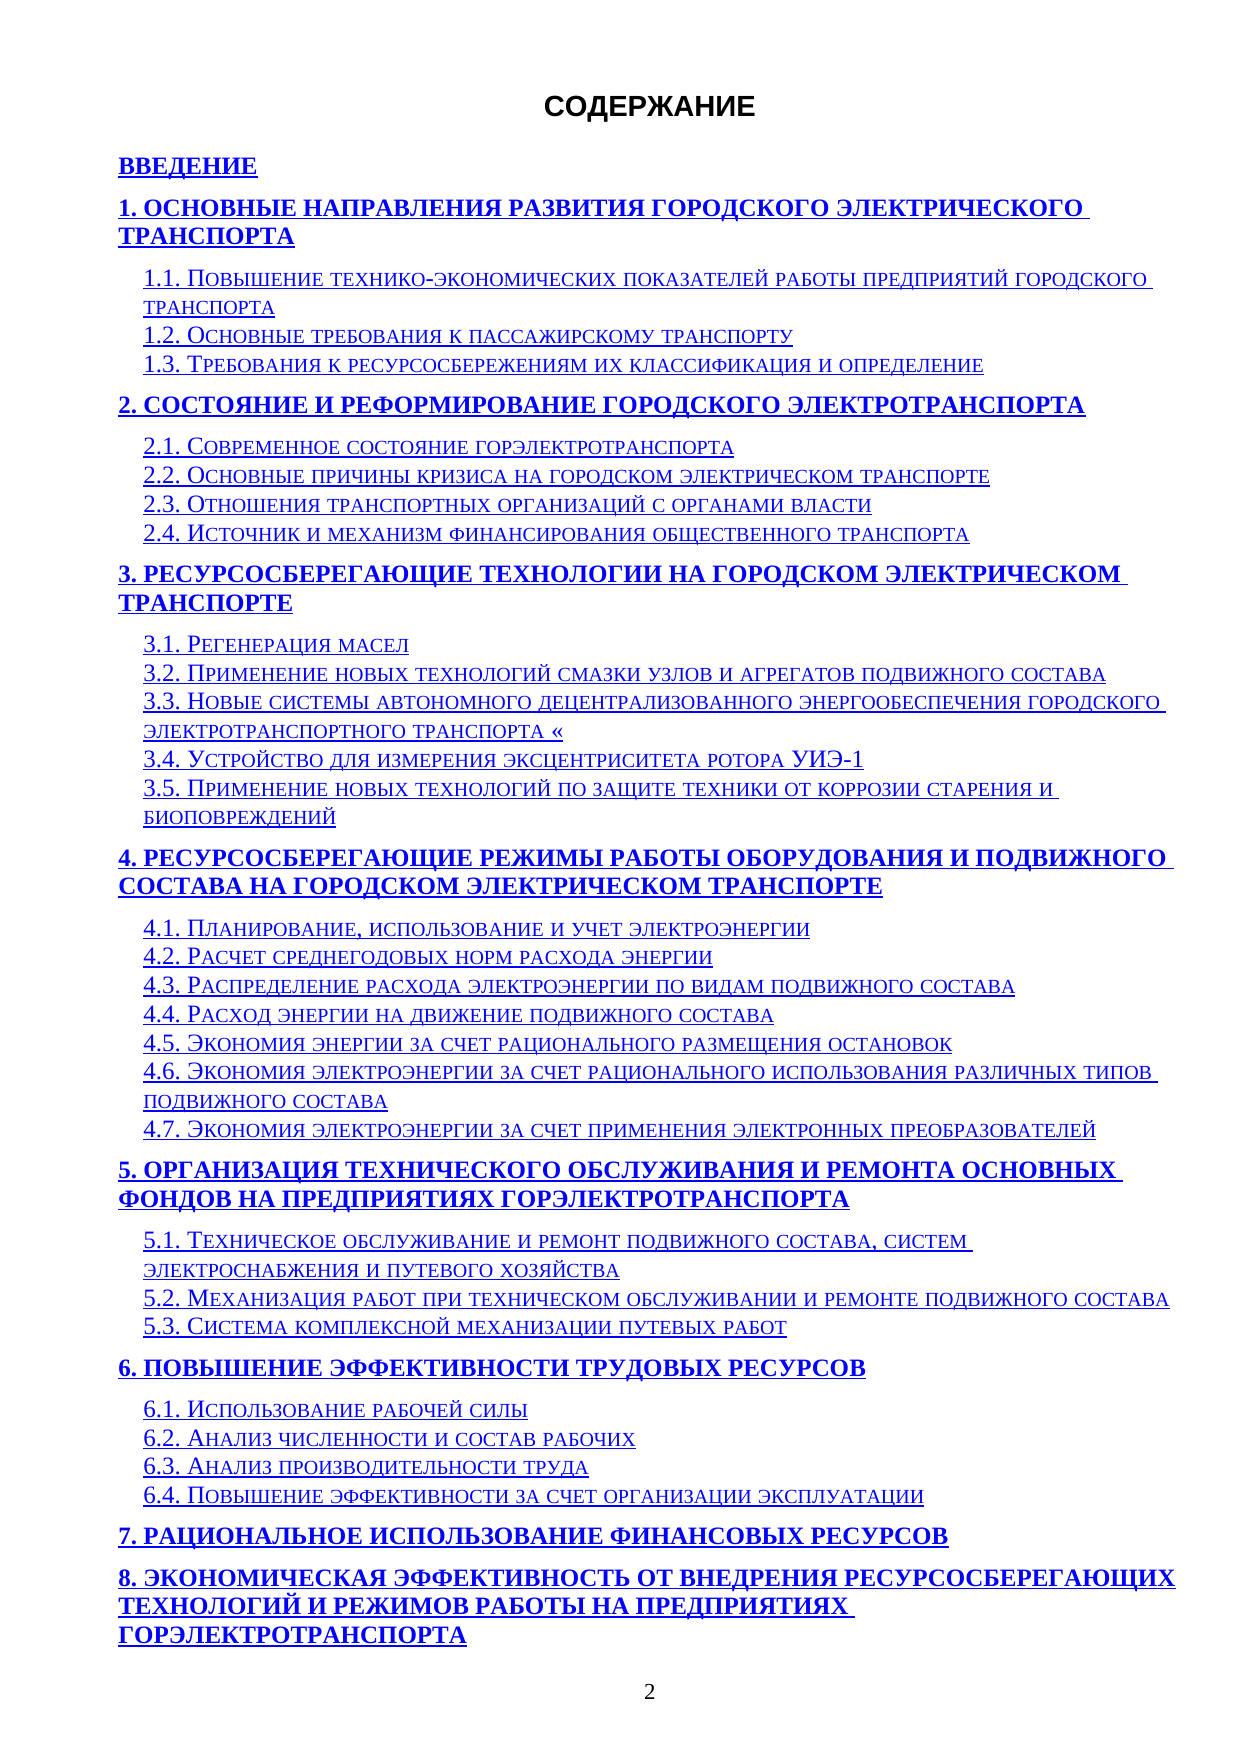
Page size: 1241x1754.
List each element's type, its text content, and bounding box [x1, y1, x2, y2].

text 6.4. Повышение эффективности за счет организации эксплуатации 76 [143, 1480, 1181, 1509]
text 3.5. Применение новых технологий по защите техники от коррозии старения и биоповреждений 37 [143, 773, 1181, 830]
text 2.4. Источник и механизм финансирования общественного транспорта 15 [143, 518, 1181, 546]
text 4.3. Распределение расхода электроэнергии по видам подвижного состава 53 [143, 970, 1181, 999]
text 5.1. Техническое обслуживание и ремонт подвижного состава, систем электроснабжения и путевого хозяйства 63 [143, 1225, 1181, 1283]
text 4.1. Планирование, использование и учет электроэнергии 47 [143, 913, 1181, 941]
text 4.2. Расчет среднегодовых норм расхода энергии 48 [143, 941, 1181, 970]
text 3.2. Применение новых технологий смазки узлов и агрегатов подвижного состава 18 [143, 658, 1181, 686]
text 4.7. Экономия электроэнергии за счет применения электронных преобразователей 61 [143, 1114, 1181, 1143]
text 6. ПОВЫШЕНИЕ ЭФФЕКТИВНОСТИ ТРУДОВЫХ РЕСУРСОВ 73 [118, 1353, 1181, 1381]
text 5.3. Система комплексной механизации путевых работ 68 [143, 1311, 1181, 1340]
text 7. РАЦИОНАЛЬНОЕ ИСПОЛЬЗОВАНИЕ ФИНАНСОВЫХ РЕСУРСОВ 79 [118, 1521, 1181, 1550]
text 1.2. Основные требования к пассажирскому транспорту 8 [143, 320, 1181, 349]
text 2.1. Современное состояние горэлектротранспорта 12 [143, 431, 1181, 460]
text 2.3. Отношения транспортных организаций с органами власти 13 [143, 489, 1181, 518]
text 6.2. Анализ численности и состав рабочих 74 [143, 1423, 1181, 1451]
text 6.1. Использование рабочей силы 73 [143, 1394, 1181, 1423]
text 5.2. Механизация работ при техническом обслуживании и ремонте подвижного состава 64 [143, 1283, 1181, 1311]
text 6.3. Анализ производительности труда 74 [143, 1451, 1181, 1480]
text СОДЕРЖАНИЕ [118, 89, 1181, 122]
text 4.5. Экономия энергии за счет рационального размещения остановок 58 [143, 1028, 1181, 1056]
text 8. ЭКОНОМИЧЕСКАЯ ЭФФЕКТИВНОСТЬ ОТ ВНЕДРЕНИЯ РЕСУРСОСБЕРЕГАЮЩИХ ТЕХНОЛОГИЙ И РЕЖИМОВ РАБОТЫ НА ПРЕДПРИЯТИЯХ ГОРЭЛЕКТРОТРАНСПОРТА 81 [118, 1563, 1181, 1649]
text 3.3. Новые системы автономного децентрализованного энергообеспечения городского электротранспортного транспорта « 26 [143, 686, 1181, 744]
text 3.4. Устройство для измерения эксцентриситета ротора УИЭ-1 35 [143, 744, 1181, 773]
text 1. ОСНОВНЫЕ НАПРАВЛЕНИЯ РАЗВИТИЯ ГОРОДСКОГО ЭЛЕКТРИЧЕСКОГО ТРАНСПОРТА 7 [118, 193, 1181, 250]
text 5. ОРГАНИЗАЦИЯ ТЕХНИЧЕСКОГО ОБСЛУЖИВАНИЯ И РЕМОНТА ОСНОВНЫХ ФОНДОВ НА ПРЕДПРИЯТИЯХ ГОРЭЛЕКТРОТРАНСПОРТА 63 [118, 1155, 1181, 1213]
text 2. СОСТОЯНИЕ И РЕФОРМИРОВАНИЕ ГОРОДСКОГО ЭЛЕКТРОТРАНСПОРТА 12 [118, 390, 1181, 419]
text 3. РЕСУРСОСБЕРЕГАЮЩИЕ ТЕХНОЛОГИИ НА ГОРОДСКОМ ЭЛЕКТРИЧЕСКОМ ТРАНСПОРТЕ 17 [118, 559, 1181, 616]
text 2.2. Основные причины кризиса на городском электрическом транспорте 12 [143, 460, 1181, 489]
text 1.3. Требования к ресурсосбережениям их классификация и определение 10 [143, 349, 1181, 378]
text 3.1. Регенерация масел 17 [143, 629, 1181, 658]
text ВВЕДЕНИЕ 6 [118, 151, 1181, 180]
text 4.6. Экономия электроэнергии за счет рационального использования различных типов подвижного состава 59 [143, 1056, 1181, 1114]
text 1.1. Повышение технико-экономических показателей работы предприятий городского транспорта 7 [143, 263, 1181, 320]
text 4. РЕСУРСОСБЕРЕГАЮЩИЕ РЕЖИМЫ РАБОТЫ ОБОРУДОВАНИЯ И ПОДВИЖНОГО СОСТАВА НА ГОРОДСКОМ ЭЛЕКТРИЧЕСКОМ ТРАНСПОРТЕ 47 [118, 843, 1181, 900]
text 4.4. Расход энергии на движение подвижного состава 56 [143, 999, 1181, 1028]
